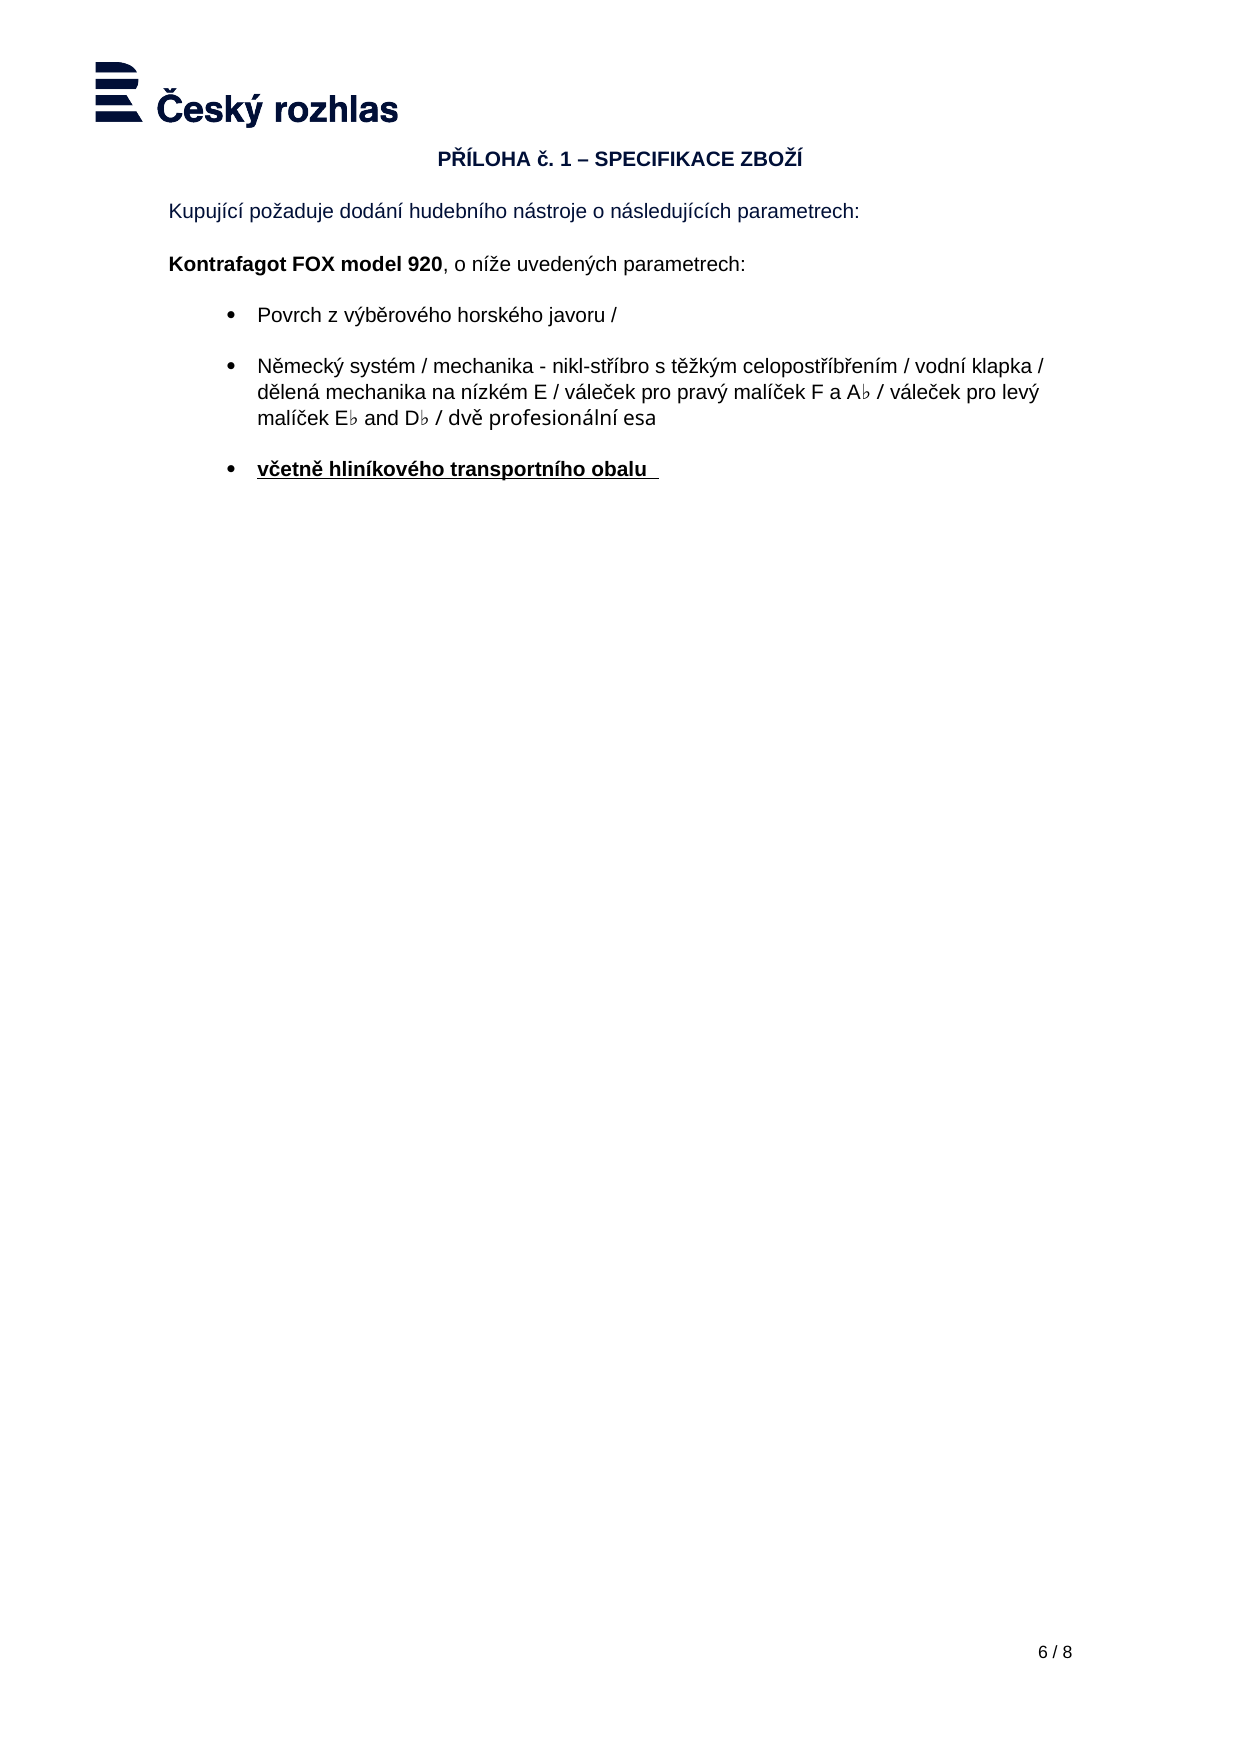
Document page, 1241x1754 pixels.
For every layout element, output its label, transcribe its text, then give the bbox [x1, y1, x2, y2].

list Povrch z výběrového horského javoru / [227, 301, 1072, 327]
list Kontrafagot FOX model 920, o níže uvedených parametrech: [168, 250, 1072, 276]
text Kupující požaduje dodání hudebního nástroje o následujících parametrech: [168, 198, 1072, 224]
list včetně hliníkového transportního obalu [227, 455, 1072, 481]
picture [95, 62, 398, 128]
list Německý systém / mechanika - nikl-stříbro s těžkým celopostříbřením / vodní klapka / dělená mechanika na nízkém E / váleček pro pravý malíček F a A♭ / váleček pro levý malíček E♭ and D♭ / dvě profesionální esa [227, 352, 1072, 430]
text PŘÍLOHA č. 1 – SPECIFIKACE ZBOŽÍ [168, 146, 1072, 172]
